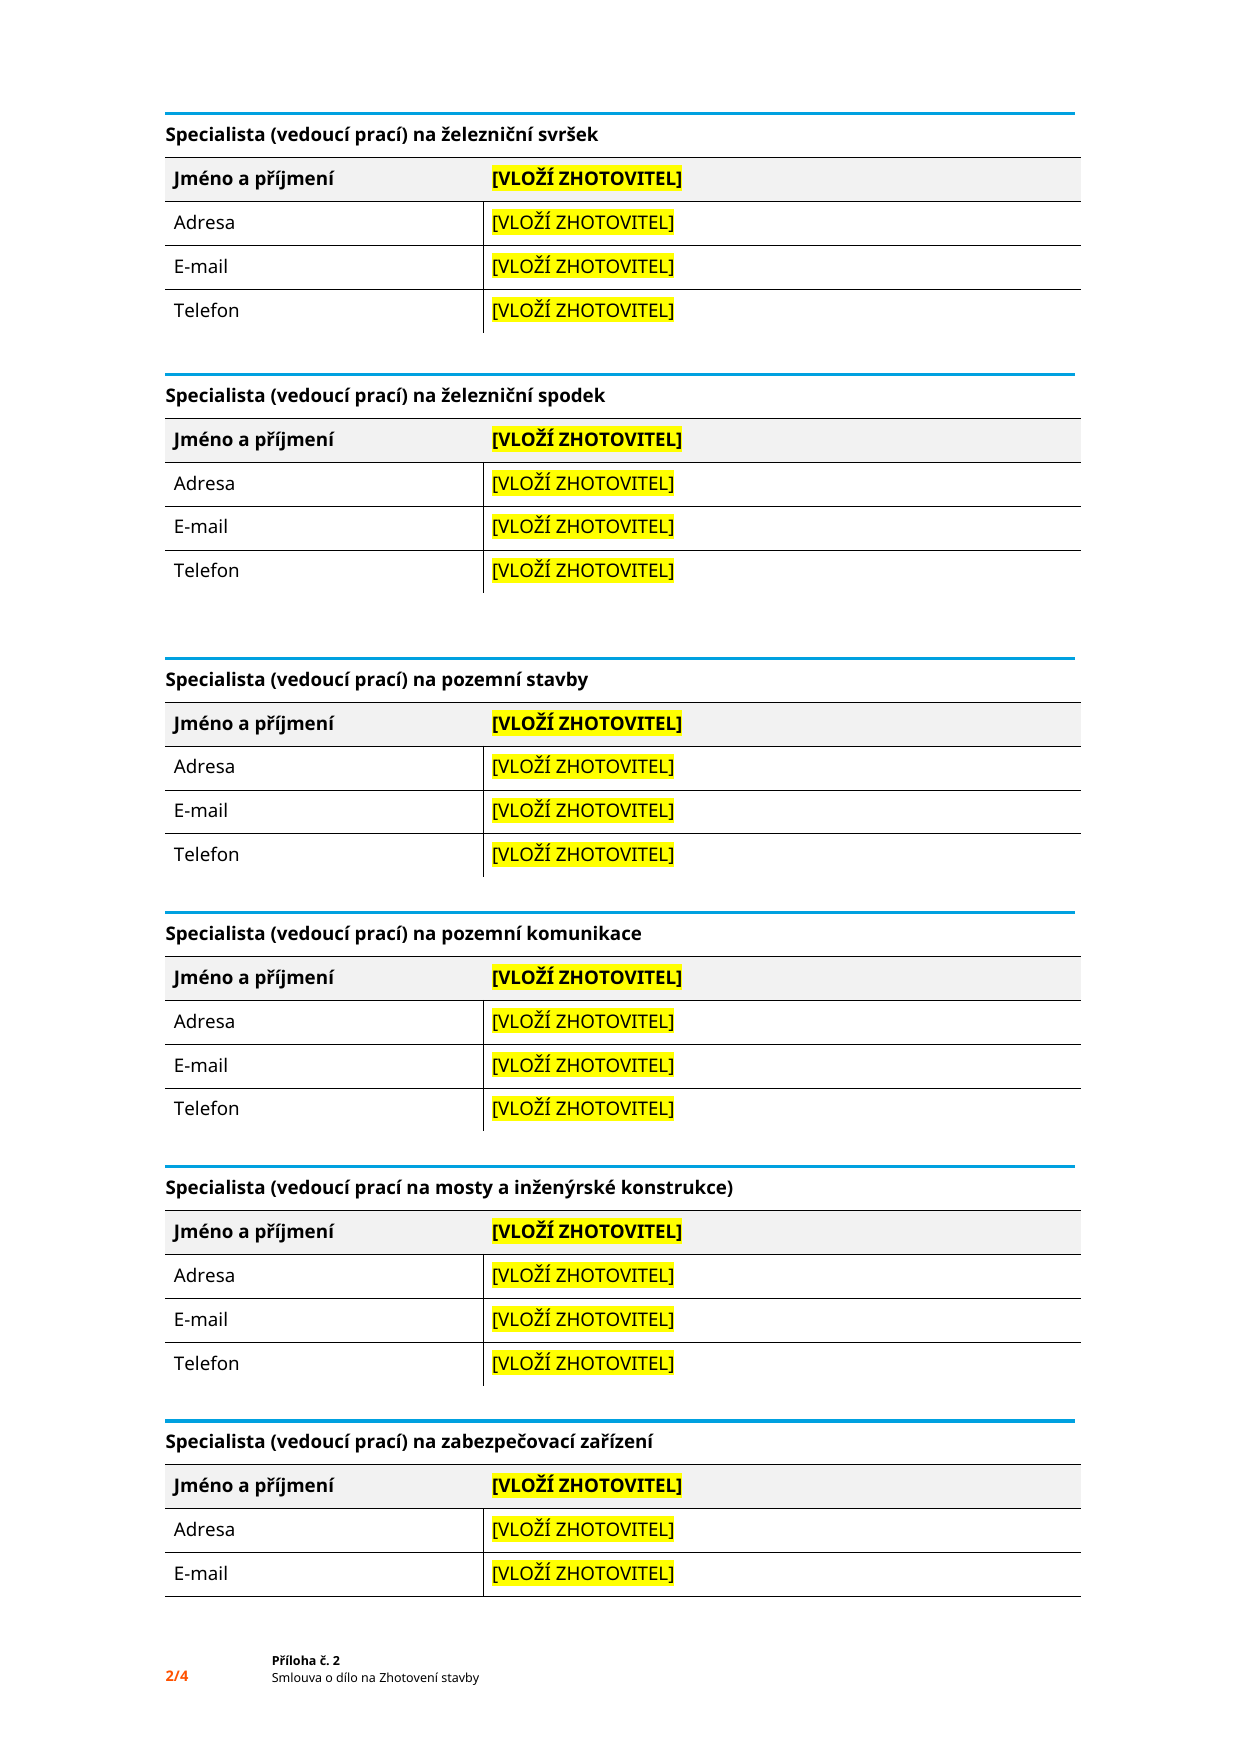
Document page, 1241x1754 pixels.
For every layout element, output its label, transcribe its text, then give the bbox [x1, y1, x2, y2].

table_cell Telefon [165, 551, 483, 593]
table_header Jméno a příjmení [165, 158, 484, 201]
table_cell [VLOŽÍ ZHOTOVITEL] [484, 747, 1081, 789]
table_header Jméno a příjmení [165, 1465, 484, 1508]
table_cell [VLOŽÍ ZHOTOVITEL] [484, 1089, 1081, 1131]
table_cell E-mail [165, 1045, 483, 1087]
table_cell E-mail [165, 791, 483, 833]
table_header [VLOŽÍ ZHOTOVITEL] [484, 1465, 1081, 1508]
table_cell [VLOŽÍ ZHOTOVITEL] [484, 1045, 1081, 1087]
table_cell [VLOŽÍ ZHOTOVITEL] [484, 1255, 1081, 1298]
table_cell [VLOŽÍ ZHOTOVITEL] [484, 290, 1081, 332]
text Specialista (vedoucí prací) na pozemní stavby [165, 660, 1075, 692]
text Specialista (vedoucí prací) na pozemní komunikace [165, 914, 1075, 946]
table_header [VLOŽÍ ZHOTOVITEL] [484, 703, 1081, 746]
table_cell Adresa [165, 1255, 483, 1298]
table_cell E-mail [165, 246, 483, 289]
table_header Jméno a příjmení [165, 957, 484, 1000]
table_cell [VLOŽÍ ZHOTOVITEL] [484, 1001, 1081, 1044]
table_header [VLOŽÍ ZHOTOVITEL] [484, 419, 1081, 462]
table_cell [VLOŽÍ ZHOTOVITEL] [484, 202, 1081, 245]
table_cell [VLOŽÍ ZHOTOVITEL] [484, 1299, 1081, 1342]
table_cell [VLOŽÍ ZHOTOVITEL] [484, 834, 1081, 877]
table_cell [VLOŽÍ ZHOTOVITEL] [484, 507, 1081, 549]
table_cell Telefon [165, 290, 483, 332]
table_cell [VLOŽÍ ZHOTOVITEL] [484, 463, 1081, 506]
table_cell [VLOŽÍ ZHOTOVITEL] [484, 551, 1081, 593]
table_cell Adresa [165, 463, 483, 506]
table_cell Telefon [165, 834, 483, 877]
table_cell E-mail [165, 1553, 483, 1596]
table_cell E-mail [165, 1299, 483, 1342]
text Specialista (vedoucí prací na mosty a inženýrské konstrukce) [165, 1168, 1075, 1200]
table_cell [VLOŽÍ ZHOTOVITEL] [484, 1343, 1081, 1386]
text Specialista (vedoucí prací) na železniční svršek [165, 115, 1075, 147]
table_cell Adresa [165, 1509, 483, 1552]
table_header [VLOŽÍ ZHOTOVITEL] [484, 158, 1081, 201]
table_header Jméno a příjmení [165, 1211, 484, 1254]
text Specialista (vedoucí prací) na zabezpečovací zařízení [165, 1423, 1075, 1454]
table_cell Adresa [165, 747, 483, 789]
table_cell [VLOŽÍ ZHOTOVITEL] [484, 246, 1081, 289]
table_header [VLOŽÍ ZHOTOVITEL] [484, 1211, 1081, 1254]
table_cell Adresa [165, 202, 483, 245]
table_cell [VLOŽÍ ZHOTOVITEL] [484, 1553, 1081, 1596]
table_cell E-mail [165, 507, 483, 549]
table_header Jméno a příjmení [165, 419, 484, 462]
table_header Jméno a příjmení [165, 703, 484, 746]
text Specialista (vedoucí prací) na železniční spodek [165, 376, 1075, 408]
table_cell Telefon [165, 1343, 483, 1386]
table_cell Adresa [165, 1001, 483, 1044]
table_cell Telefon [165, 1089, 483, 1131]
table_cell [VLOŽÍ ZHOTOVITEL] [484, 1509, 1081, 1552]
table_header [VLOŽÍ ZHOTOVITEL] [484, 957, 1081, 1000]
table_cell [VLOŽÍ ZHOTOVITEL] [484, 791, 1081, 833]
